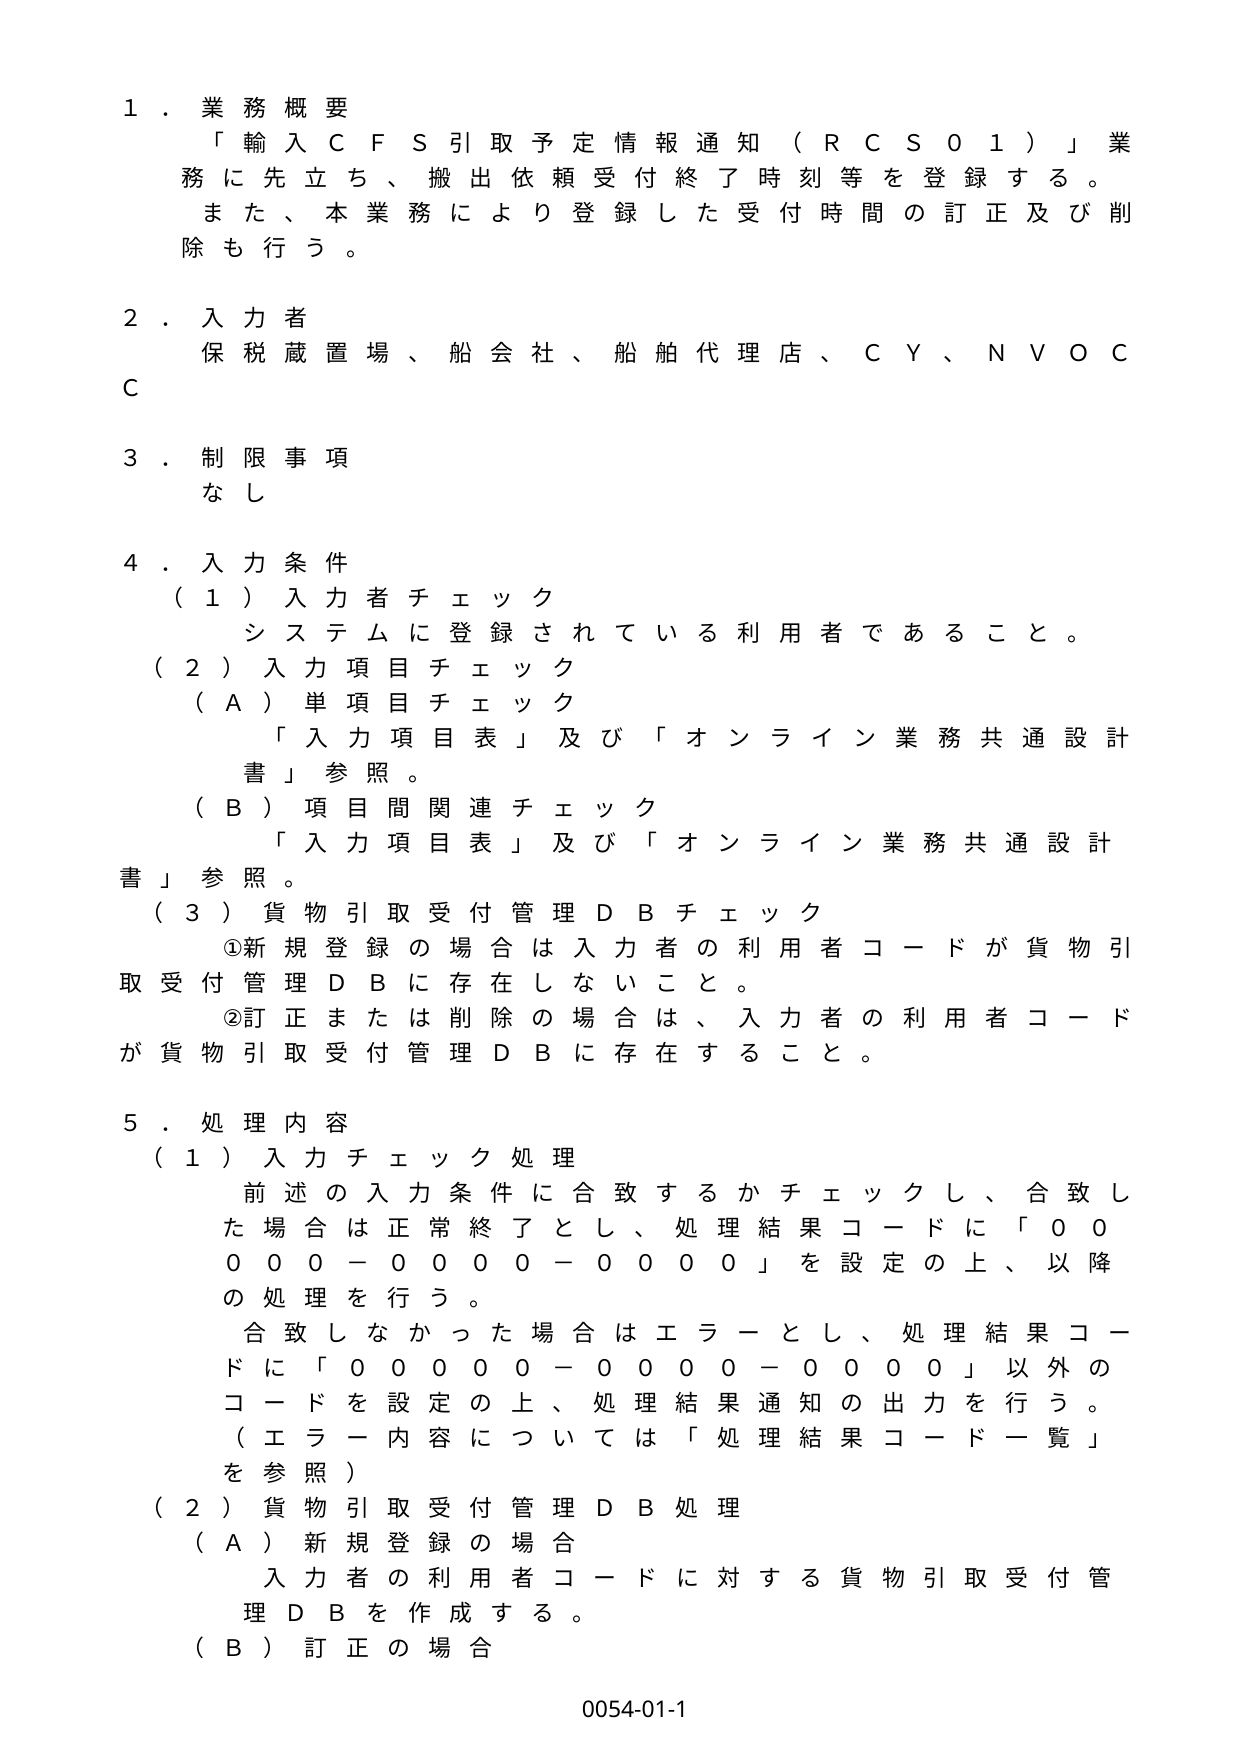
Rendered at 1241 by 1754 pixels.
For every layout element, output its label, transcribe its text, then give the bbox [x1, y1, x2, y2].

text 前述の入力条件に合致するかチェックし、合致した場合は正常終了とし、処理結果コードに「０００００－００００－００００」を設定の上、以降の処理を行う。 [202, 1174, 1150, 1314]
text （Ａ）単項目チェック [161, 684, 1150, 719]
text ①新規登録の場合は入力者の利用者コードが貨物引取受付管理ＤＢに存在しないこと。 [119, 929, 1150, 999]
text （１）入力者チェック [119, 579, 1150, 614]
text ４．入力条件 [119, 544, 1150, 579]
text （２）入力項目チェック [140, 649, 1150, 684]
text （１）入力チェック処理 [140, 1139, 1150, 1174]
text ２．入力者 [119, 299, 1150, 334]
text 保税蔵置場、船会社、船舶代理店、ＣＹ、ＮＶＯＣＣ [119, 334, 1150, 404]
text （Ｂ）訂正の場合 [161, 1629, 1150, 1664]
text ３．制限事項 [119, 439, 1150, 474]
text 「入力項目表」及び「オンライン業務共通設計書」参照。 [222, 719, 1150, 789]
text １．業務概要 [119, 89, 1150, 124]
text 「輸入ＣＦＳ引取予定情報通知（ＲＣＳ０１）」業務に先立ち、搬出依頼受付終了時刻等を登録する。 [161, 124, 1150, 194]
text また、本業務により登録した受付時間の訂正及び削除も行う。 [161, 194, 1150, 264]
text （Ａ）新規登録の場合 [161, 1524, 1150, 1559]
text なし [161, 474, 1150, 509]
text （２）貨物引取受付管理ＤＢ処理 [140, 1489, 1150, 1524]
text 入力者の利用者コードに対する貨物引取受付管理ＤＢを作成する。 [222, 1559, 1150, 1629]
text 「入力項目表」及び「オンライン業務共通設計書」参照。 [119, 824, 1150, 894]
text ②訂正または削除の場合は、入力者の利用者コードが貨物引取受付管理ＤＢに存在すること。 [119, 999, 1150, 1069]
text （Ｂ）項目間関連チェック [161, 789, 1150, 824]
text ５．処理内容 [119, 1104, 1150, 1139]
text 合致しなかった場合はエラーとし、処理結果コードに「０００００－００００－００００」以外のコードを設定の上、処理結果通知の出力を行う｡（エラー内容については「処理結果コード一覧」を参照） [202, 1314, 1150, 1489]
text システムに登録されている利用者であること。 [202, 614, 1150, 649]
text （３）貨物引取受付管理ＤＢチェック [140, 894, 1150, 929]
